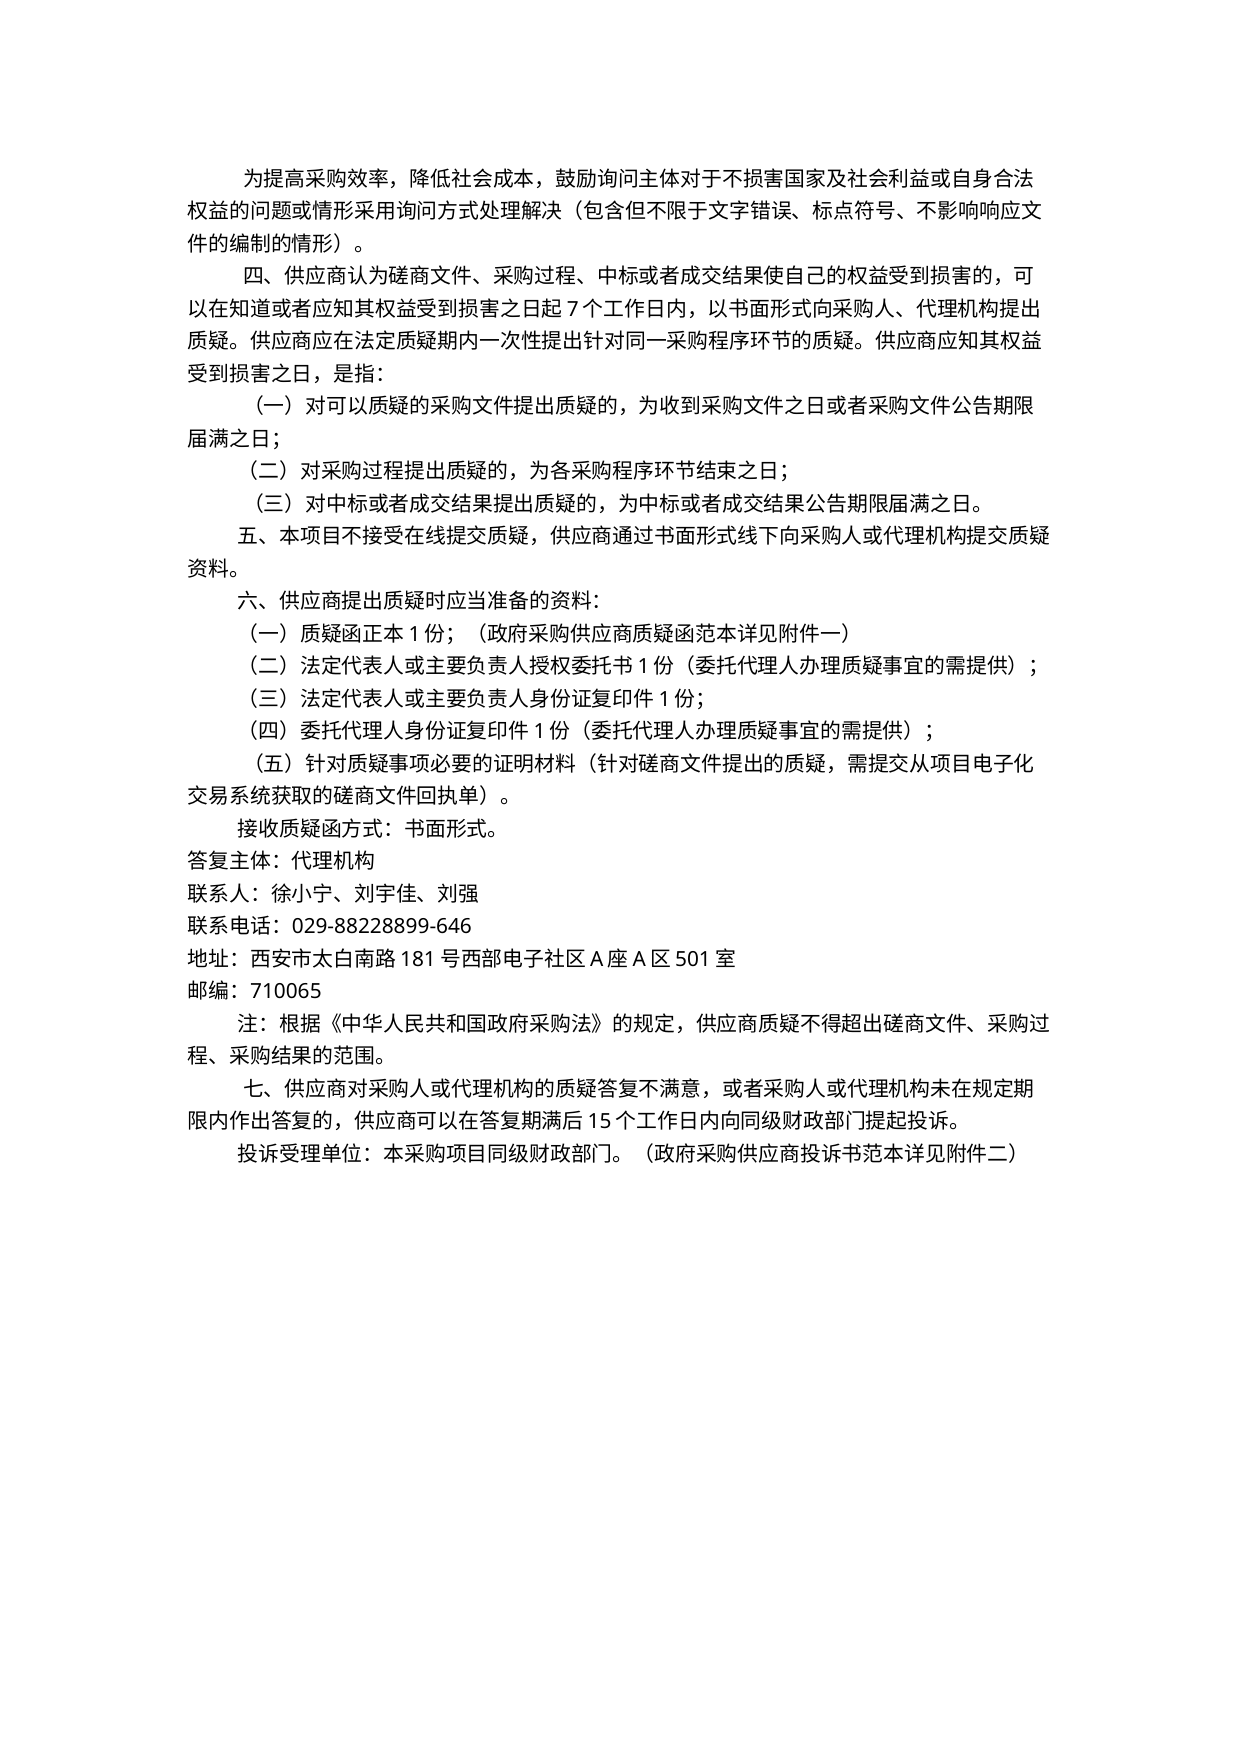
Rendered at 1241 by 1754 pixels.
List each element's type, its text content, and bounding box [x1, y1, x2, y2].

text （一）对可以质疑的采购文件提出质疑的，为收到采购文件之日或者采购文件公告期限届满之日； [187, 389, 1053, 454]
text 五、本项目不接受在线提交质疑，供应商通过书面形式线下向采购人或代理机构提交质疑资料。 [187, 519, 1053, 584]
text 邮编：710065 [187, 974, 1053, 1007]
text 七、供应商对采购人或代理机构的质疑答复不满意，或者采购人或代理机构未在规定期限内作出答复的，供应商可以在答复期满后15个工作日内向同级财政部门提起投诉。 [187, 1072, 1053, 1137]
text 为提高采购效率，降低社会成本，鼓励询问主体对于不损害国家及社会利益或自身合法权益的问题或情形采用询问方式处理解决（包含但不限于文字错误、标点符号、不影响响应文件的编制的情形）。 [187, 162, 1053, 259]
text （五）针对质疑事项必要的证明材料（针对磋商文件提出的质疑，需提交从项目电子化交易系统获取的磋商文件回执单）。 [187, 747, 1053, 812]
text （三）法定代表人或主要负责人身份证复印件1份； [187, 682, 1053, 714]
text 接收质疑函方式：书面形式。 [187, 812, 1053, 844]
text （一）质疑函正本1份；（政府采购供应商质疑函范本详见附件一） [187, 617, 1053, 649]
text （二）对采购过程提出质疑的，为各采购程序环节结束之日； [187, 454, 1053, 487]
text 六、供应商提出质疑时应当准备的资料： [187, 584, 1053, 617]
text （二）法定代表人或主要负责人授权委托书1份（委托代理人办理质疑事宜的需提供）； [187, 649, 1053, 682]
text 四、供应商认为磋商文件、采购过程、中标或者成交结果使自己的权益受到损害的，可以在知道或者应知其权益受到损害之日起7个工作日内，以书面形式向采购人、代理机构提出质疑。供应商应在法定质疑期内一次性提出针对同一采购程序环节的质疑。供应商应知其权益受到损害之日，是指： [187, 259, 1053, 389]
text 联系电话：029-88228899-646 [187, 909, 1053, 942]
text 答复主体：代理机构 [187, 844, 1053, 877]
text 注：根据《中华人民共和国政府采购法》的规定，供应商质疑不得超出磋商文件、采购过程、采购结果的范围。 [187, 1007, 1053, 1072]
text 地址：西安市太白南路181号西部电子社区A座A区501室 [187, 942, 1053, 974]
text （三）对中标或者成交结果提出质疑的，为中标或者成交结果公告期限届满之日。 [187, 487, 1053, 519]
text 投诉受理单位：本采购项目同级财政部门。（政府采购供应商投诉书范本详见附件二） [187, 1137, 1053, 1169]
text 联系人：徐小宁、刘宇佳、刘强 [187, 877, 1053, 909]
text （四）委托代理人身份证复印件1份（委托代理人办理质疑事宜的需提供）； [187, 714, 1053, 747]
